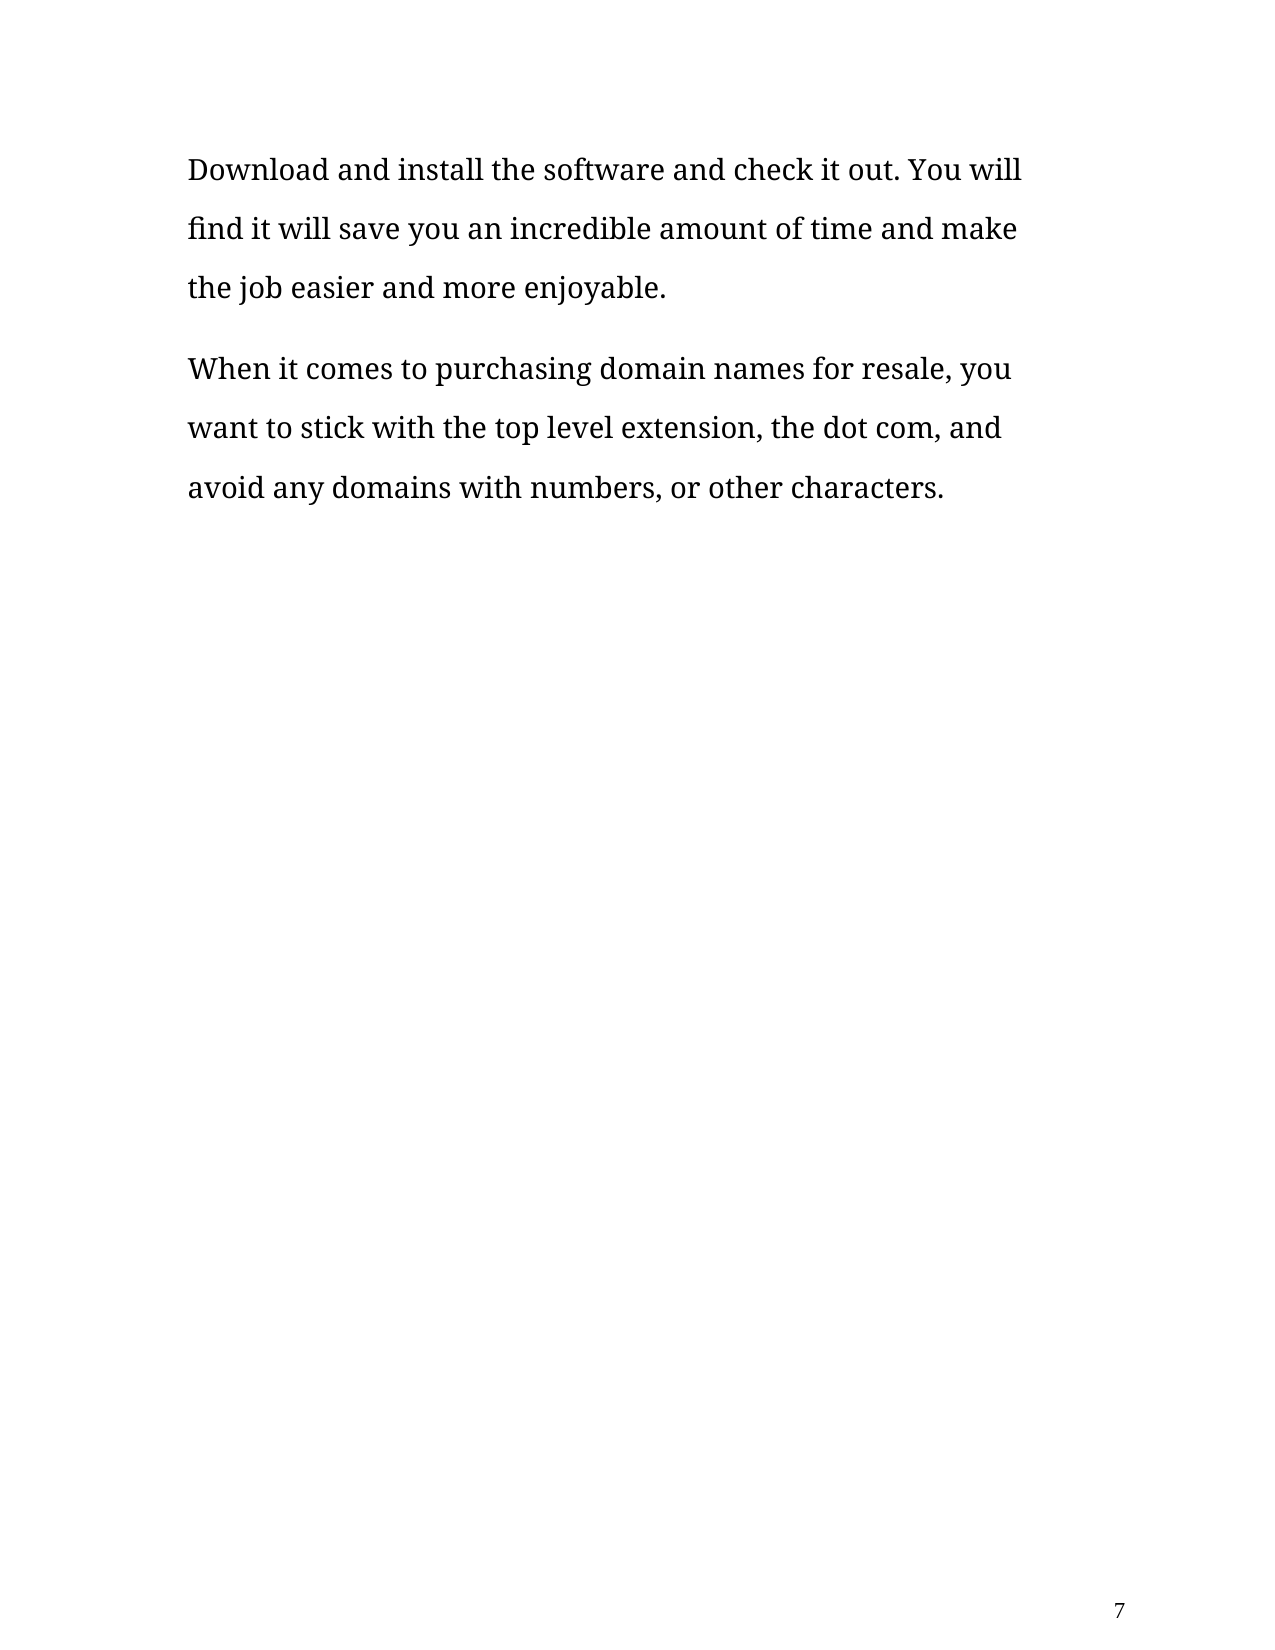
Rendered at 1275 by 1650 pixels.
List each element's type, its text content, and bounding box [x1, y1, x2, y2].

text Download and install the software and check it out. You will find it will save you an incredible amount of time and make the job easier and more enjoyable. [187, 149, 1052, 307]
text When it comes to purchasing domain names for resale, you want to stick with the top level extension, the dot com, and avoid any domains with numbers, or other characters. [187, 348, 1050, 507]
